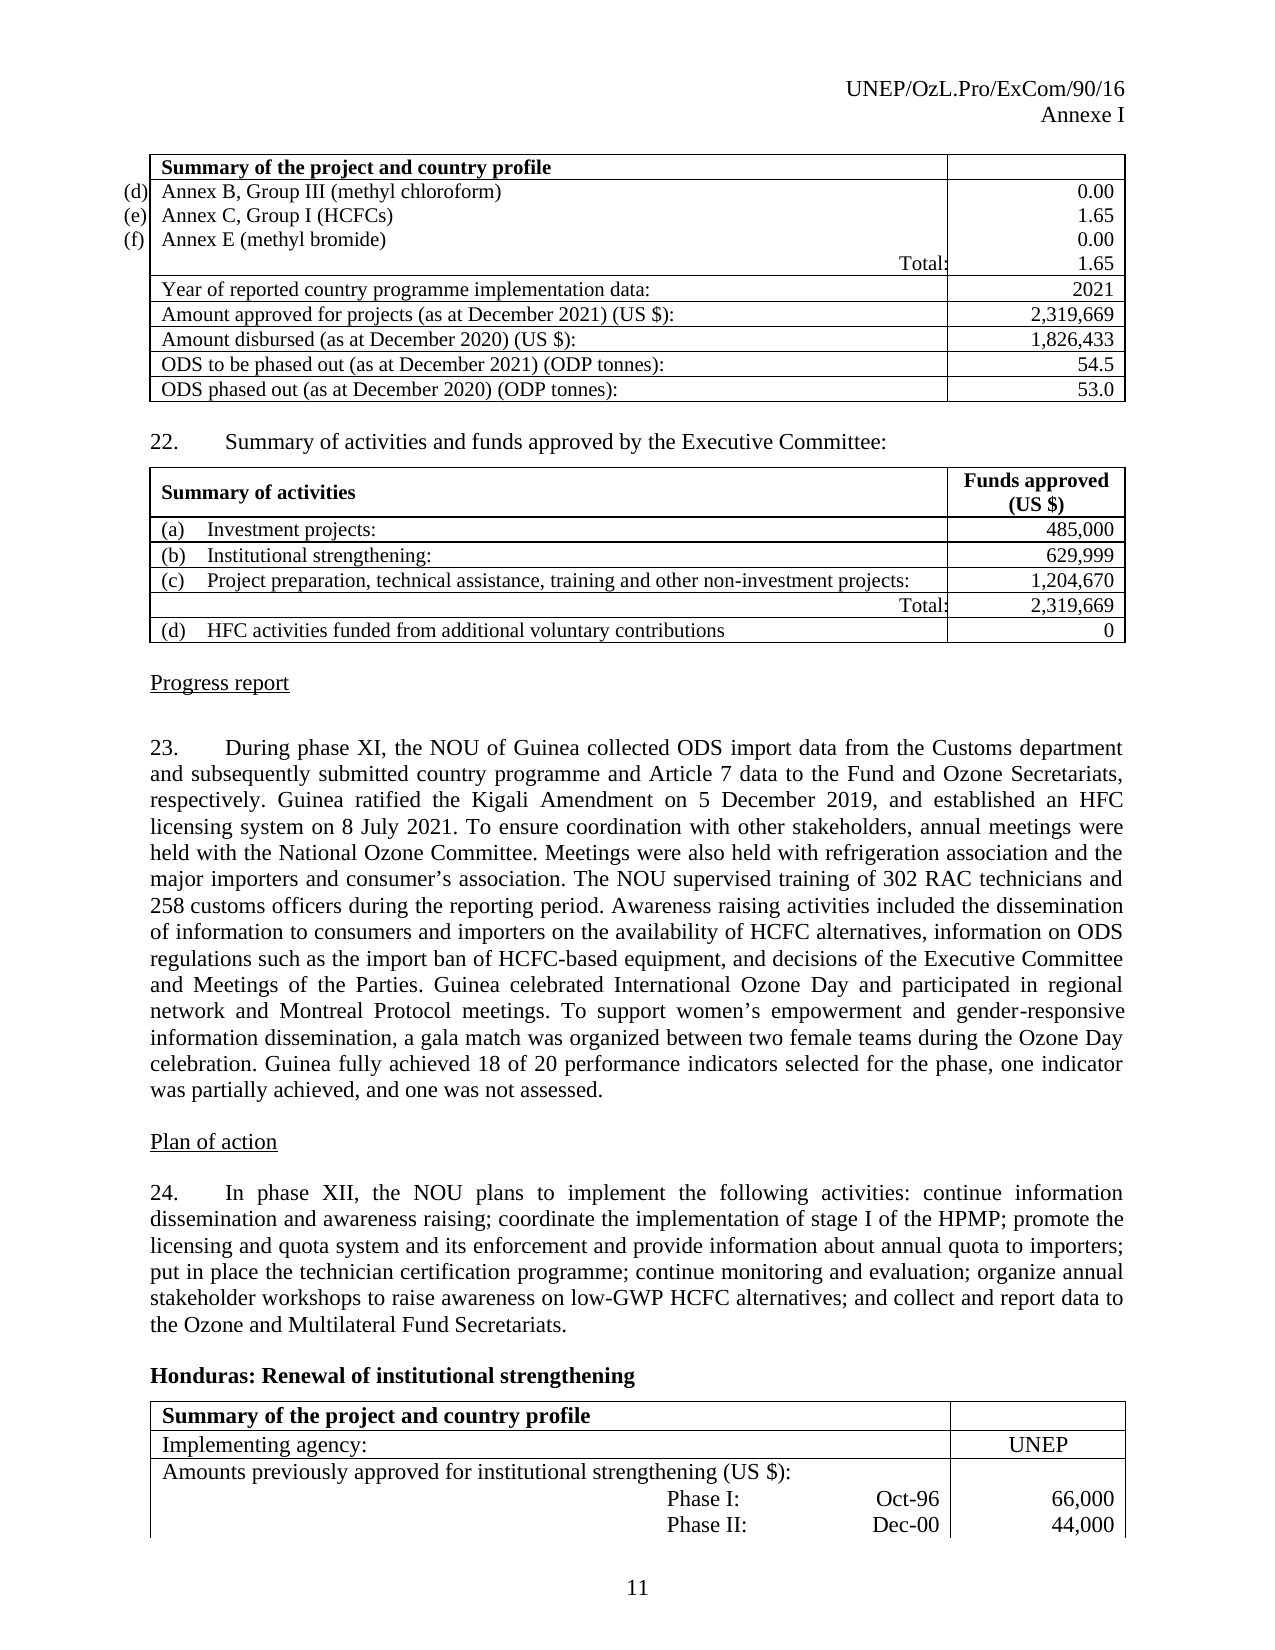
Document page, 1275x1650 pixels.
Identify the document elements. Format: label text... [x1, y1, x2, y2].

table_cell 2021 [948, 276, 1124, 301]
table_cell HFC activities funded from additional voluntary contributions [207, 618, 947, 642]
table_cell 66,000 [951, 1485, 1125, 1511]
table_cell 54.5 [948, 352, 1124, 376]
table_cell Year of reported country programme implementation data: [151, 276, 947, 301]
table_cell Project preparation, technical assistance, training and other non-investment projects: [207, 568, 947, 592]
table_header Funds approved (US $) [948, 468, 1124, 516]
table_cell (c) [151, 568, 207, 592]
table_cell 0 [948, 618, 1124, 642]
table_cell 1.65 [948, 251, 1124, 275]
table_cell Amount approved for projects (as at December 2021) (US $): [151, 302, 947, 326]
table_cell Dec-00 [782, 1511, 950, 1537]
table_cell [951, 1459, 1125, 1485]
table_cell 485,000 [948, 518, 1124, 541]
subtitle Summary of activities and funds approved by the Executive Committee: [150, 428, 1125, 455]
subtitle In phase XII, the NOU plans to implement the following activities: continue information dissemination and awareness raising; coordinate the implementation of stage I of the HPMP; promote the licensing and quota system and its enforcement and provide information about annual quota to importers; put in place the technician certification programme; continue monitoring and evaluation; organize annual stakeholder workshops to raise awareness on low-GWP HCFC alternatives; and collect and report data to the Ozone and Multilateral Fund Secretariats. [150, 1179, 1125, 1337]
table_cell UNEP [951, 1431, 1125, 1457]
table_cell (d) [151, 618, 207, 642]
text Honduras: Renewal of institutional strengthening [150, 1362, 1125, 1388]
text Plan of action [150, 1128, 1125, 1154]
table_cell 1.65 [948, 203, 1124, 227]
table_cell 0.00 [948, 180, 1124, 203]
table_cell ODS phased out (as at December 2020) (ODP tonnes): [151, 377, 947, 401]
text Progress report [150, 669, 1125, 696]
table_header Summary of activities [151, 468, 947, 516]
table_cell 629,999 [948, 543, 1124, 567]
table_cell Investment projects: [207, 518, 947, 541]
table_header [151, 1402, 950, 1430]
table_cell (b) [151, 543, 207, 567]
table_cell Amount disbursed (as at December 2020) (US $): [151, 327, 947, 351]
table_header Summary of the project and country profile [151, 155, 947, 179]
subtitle During phase XI, the NOU of Guinea collected ODS import data from the Customs department and subsequently submitted country programme and Article 7 data to the Fund and Ozone Secretariats, respectively. Guinea ratified the Kigali Amendment on 5 December 2019, and established an HFC licensing system on 8 July 2021. To ensure coordination with other stakeholders, annual meetings were held with the National Ozone Committee. Meetings were also held with refrigeration association and the major importers and consumer’s association. The NOU supervised training of 302 RAC technicians and 258 customs officers during the reporting period. Awareness raising activities included the dissemination of information to consumers and importers on the availability of HCFC alternatives, information on ODS regulations such as the import ban of HCFC-based equipment, and decisions of the Executive Committee and Meetings of the Parties. Guinea celebrated International Ozone Day and participated in regional network and Montreal Protocol meetings. To support women’s empowerment and gender-responsive information dissemination, a gala match was organized between two female teams during the Ozone Day celebration. Guinea fully achieved 18 of 20 performance indicators selected for the phase, one indicator was partially achieved, and one was not assessed. [150, 734, 1125, 1103]
table_cell Implementing agency: [151, 1431, 950, 1457]
table_cell Phase I: [151, 1485, 782, 1511]
table_header [951, 1402, 1125, 1430]
table_cell 1,204,670 [948, 568, 1124, 592]
table_cell 53.0 [948, 377, 1124, 401]
table_cell Oct-96 [782, 1485, 950, 1511]
table_cell Amounts previously approved for institutional strengthening (US $): [151, 1459, 950, 1485]
table_cell (d) Annex B, Group III (methyl chloroform) [151, 180, 947, 203]
table_cell Total: [151, 251, 947, 275]
table_cell (f) Annex E (methyl bromide) [151, 227, 947, 251]
table_header [948, 155, 1124, 179]
table_cell ODS to be phased out (as at December 2021) (ODP tonnes): [151, 352, 947, 376]
table_cell (a) [151, 518, 207, 541]
table_cell 1,826,433 [948, 327, 1124, 351]
table_cell 2,319,669 [948, 593, 1124, 617]
table_cell 0.00 [948, 227, 1124, 251]
table_cell (e) Annex C, Group I (HCFCs) [151, 203, 947, 227]
table_cell Total: [151, 593, 947, 617]
table_cell Phase II: [151, 1511, 782, 1537]
table_cell 44,000 [951, 1511, 1125, 1537]
table_cell 2,319,669 [948, 302, 1124, 326]
table_cell Institutional strengthening: [207, 543, 947, 567]
